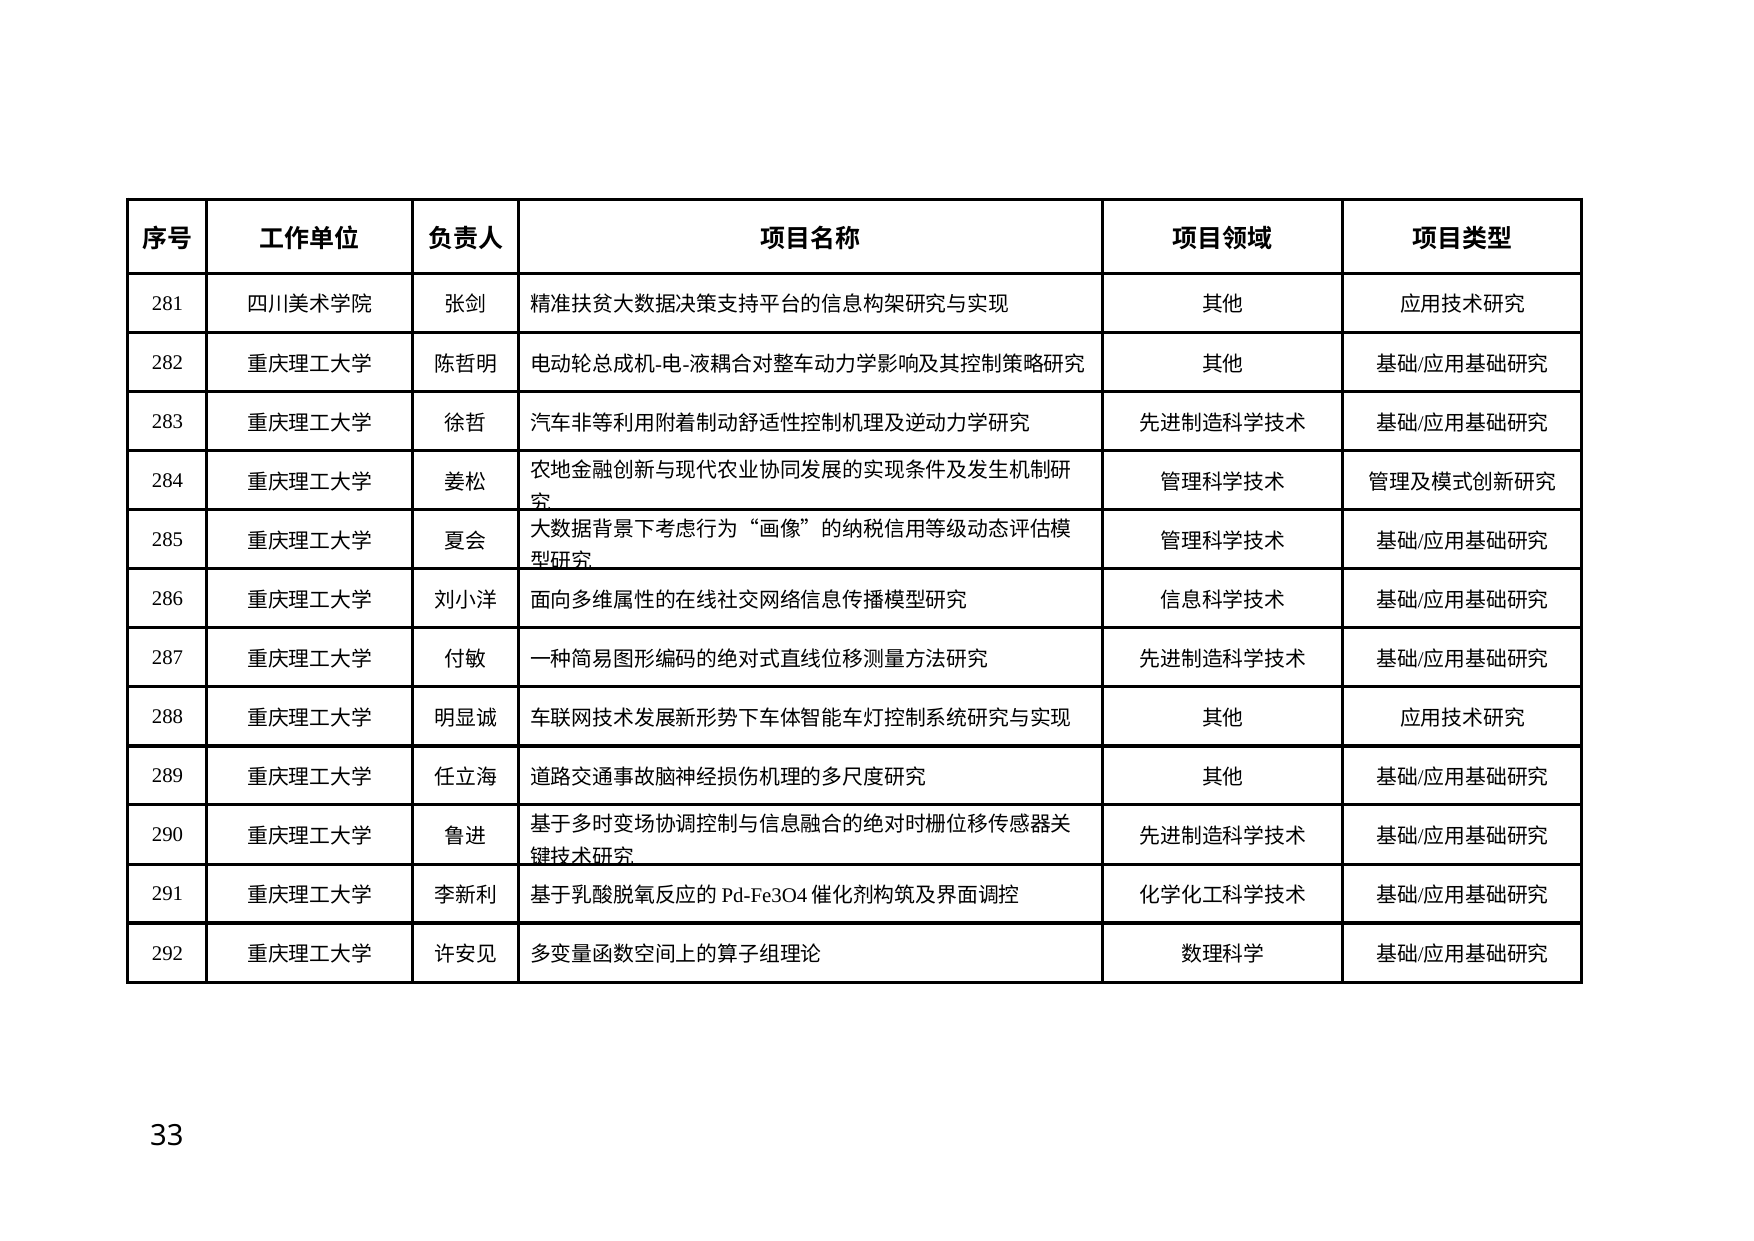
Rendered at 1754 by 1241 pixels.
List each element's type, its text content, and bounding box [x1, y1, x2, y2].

table_cell 基础/应用基础研究 [1344, 629, 1580, 685]
table_cell 291 [129, 866, 205, 921]
table_cell 286 [129, 570, 205, 626]
table_cell 基础/应用基础研究 [1344, 393, 1580, 449]
table_cell 284 [129, 452, 205, 508]
table_cell 数理科学 [1104, 925, 1341, 981]
table_cell 重庆理工大学 [208, 334, 411, 390]
table_cell 重庆理工大学 [208, 806, 411, 862]
table_cell 290 [129, 806, 205, 862]
table_cell 重庆理工大学 [208, 925, 411, 981]
table_cell 明显诚 [414, 688, 517, 744]
table_cell 四川美术学院 [208, 275, 411, 331]
table_cell 287 [129, 629, 205, 685]
table_cell 面向多维属性的在线社交网络信息传播模型研究 [520, 570, 1101, 626]
table_cell 汽车非等利用附着制动舒适性控制机理及逆动力学研究 [520, 393, 1101, 449]
table_cell 重庆理工大学 [208, 511, 411, 567]
table_header 工作单位 [208, 201, 411, 272]
table_cell 重庆理工大学 [208, 452, 411, 508]
table_cell 基础/应用基础研究 [1344, 806, 1580, 862]
table_cell 车联网技术发展新形势下车体智能车灯控制系统研究与实现 [520, 688, 1101, 744]
table_cell 重庆理工大学 [208, 748, 411, 803]
table_cell 基础/应用基础研究 [1344, 866, 1580, 921]
table_cell 重庆理工大学 [208, 688, 411, 744]
table_cell 先进制造科学技术 [1104, 629, 1341, 685]
table_cell 信息科学技术 [1104, 570, 1341, 626]
table_cell 管理科学技术 [1104, 511, 1341, 567]
table_cell 先进制造科学技术 [1104, 393, 1341, 449]
table_cell 重庆理工大学 [208, 629, 411, 685]
table_header 项目名称 [520, 201, 1101, 272]
table_cell 其他 [1104, 748, 1341, 803]
table_cell 管理及模式创新研究 [1344, 452, 1580, 508]
table_cell 基础/应用基础研究 [1344, 570, 1580, 626]
table_cell 基础/应用基础研究 [1344, 748, 1580, 803]
table_cell 283 [129, 393, 205, 449]
table_cell 精准扶贫大数据决策支持平台的信息构架研究与实现 [520, 275, 1101, 331]
table_cell 付敏 [414, 629, 517, 685]
table_cell 大数据背景下考虑行为“画像”的纳税信用等级动态评估模型研究 [520, 511, 1101, 567]
table_cell 285 [129, 511, 205, 567]
table_cell 许安见 [414, 925, 517, 981]
table_cell 姜松 [414, 452, 517, 508]
table_cell 281 [129, 275, 205, 331]
table_cell 一种简易图形编码的绝对式直线位移测量方法研究 [520, 629, 1101, 685]
table_cell 基础/应用基础研究 [1344, 334, 1580, 390]
table_cell 徐哲 [414, 393, 517, 449]
table_cell 重庆理工大学 [208, 393, 411, 449]
table_header 项目领域 [1104, 201, 1341, 272]
table_cell 其他 [1104, 275, 1341, 331]
table_cell 李新利 [414, 866, 517, 921]
table_cell 化学化工科学技术 [1104, 866, 1341, 921]
table_cell 288 [129, 688, 205, 744]
table_cell 其他 [1104, 688, 1341, 744]
table_cell 282 [129, 334, 205, 390]
table_cell 基础/应用基础研究 [1344, 925, 1580, 981]
table_cell 陈哲明 [414, 334, 517, 390]
table_cell 先进制造科学技术 [1104, 806, 1341, 862]
table_cell 鲁进 [414, 806, 517, 862]
table_cell 基于多时变场协调控制与信息融合的绝对时栅位移传感器关键技术研究 [520, 806, 1101, 862]
table_cell 刘小洋 [414, 570, 517, 626]
table_cell 管理科学技术 [1104, 452, 1341, 508]
table_cell 重庆理工大学 [208, 866, 411, 921]
table_header 项目类型 [1344, 201, 1580, 272]
table_cell 基于乳酸脱氧反应的Pd-Fe3O4催化剂构筑及界面调控 [520, 866, 1101, 921]
table_cell 应用技术研究 [1344, 275, 1580, 331]
table_header 负责人 [414, 201, 517, 272]
table_cell 基础/应用基础研究 [1344, 511, 1580, 567]
table_cell 289 [129, 748, 205, 803]
table_cell 张剑 [414, 275, 517, 331]
table_cell 292 [129, 925, 205, 981]
table_cell 夏会 [414, 511, 517, 567]
table_cell 任立海 [414, 748, 517, 803]
table_cell 农地金融创新与现代农业协同发展的实现条件及发生机制研究 [520, 452, 1101, 508]
table_cell 其他 [1104, 334, 1341, 390]
table_cell 多变量函数空间上的算子组理论 [520, 925, 1101, 981]
table_cell 应用技术研究 [1344, 688, 1580, 744]
table_cell 电动轮总成机-电-液耦合对整车动力学影响及其控制策略研究 [520, 334, 1101, 390]
table_cell 重庆理工大学 [208, 570, 411, 626]
table_cell 道路交通事故脑神经损伤机理的多尺度研究 [520, 748, 1101, 803]
table_header 序号 [129, 201, 205, 272]
